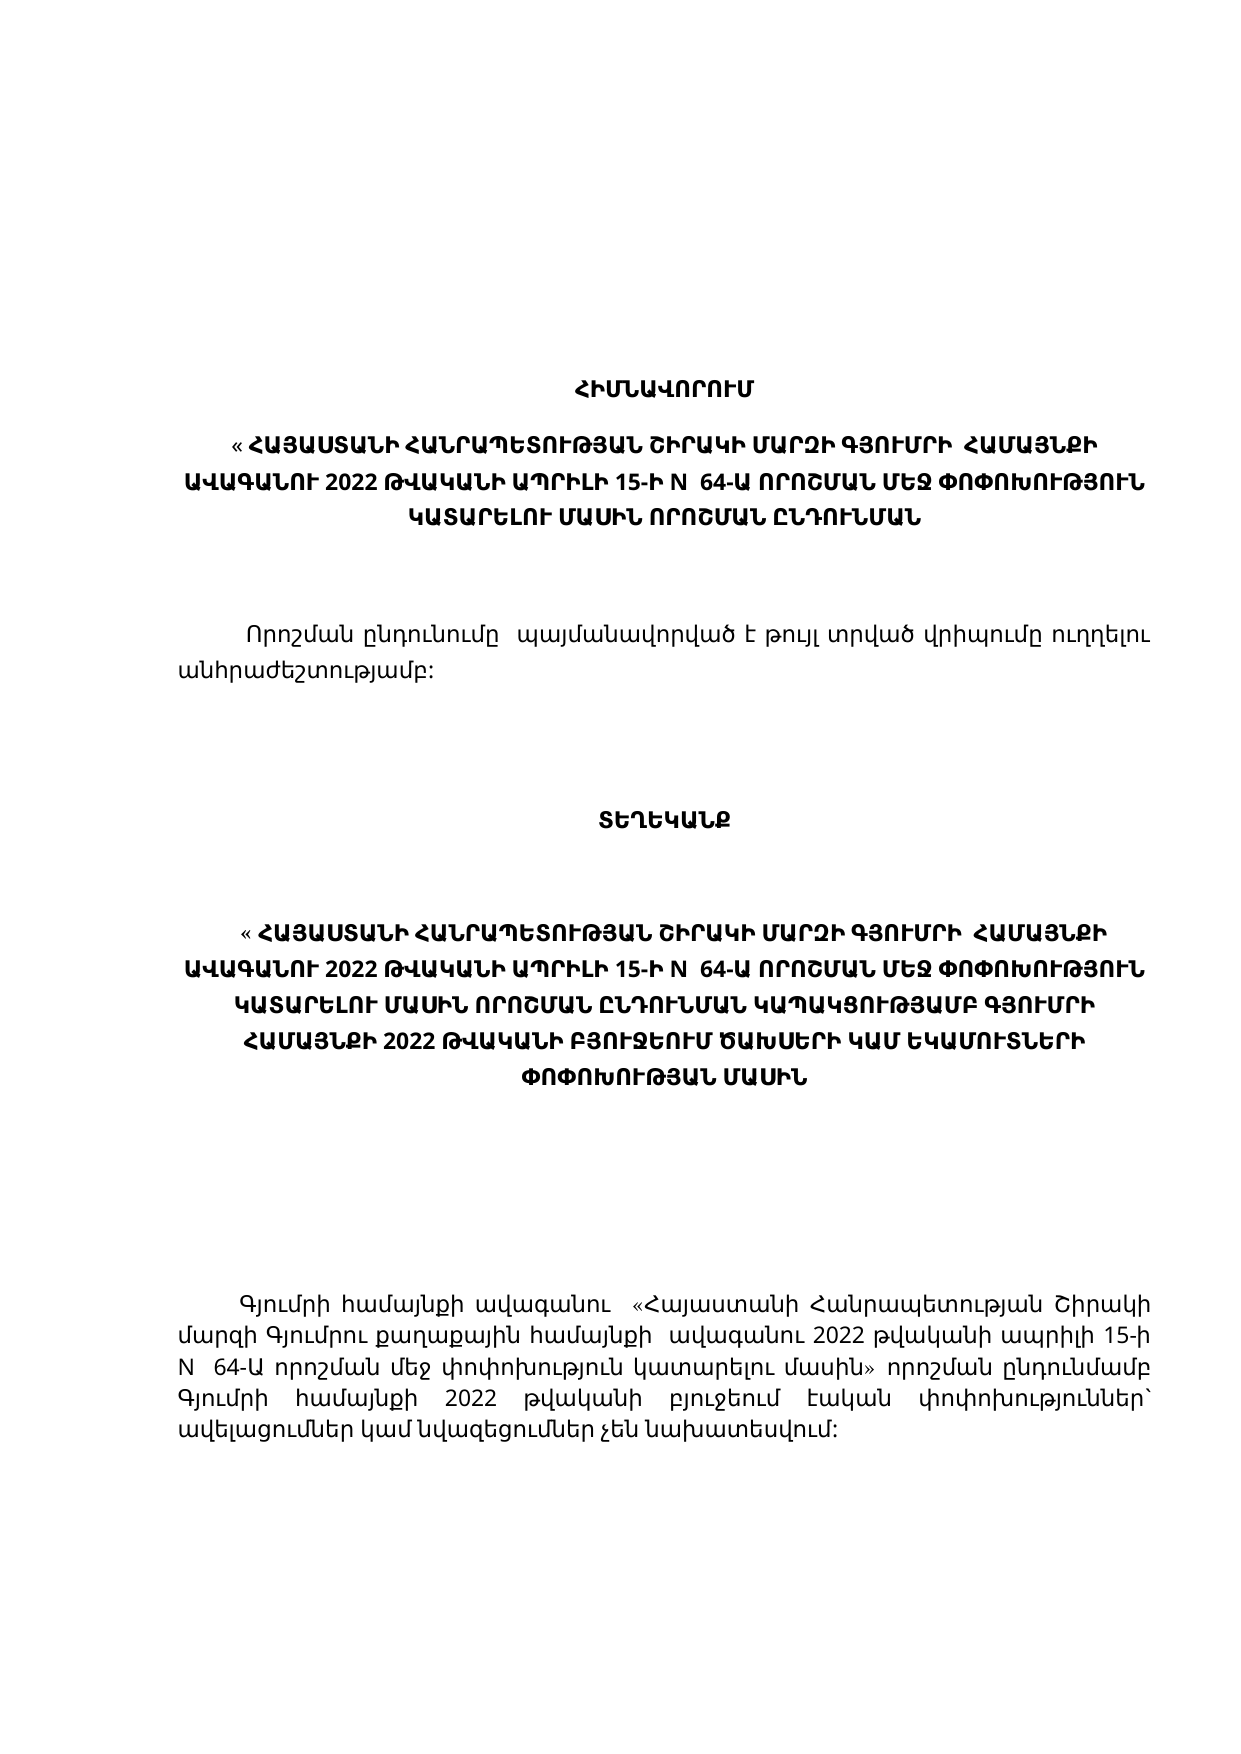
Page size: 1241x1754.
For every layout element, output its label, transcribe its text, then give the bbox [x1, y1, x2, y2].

text ՏԵՂԵԿԱՆՔ [177, 803, 1152, 835]
text « ՀԱՅԱՍՏԱՆԻ ՀԱՆՐԱՊԵՏՈՒԹՅԱՆ ՇԻՐԱԿԻ ՄԱՐԶԻ ԳՅՈՒՄՐԻ ՀԱՄԱՅՆՔԻ ԱՎԱԳԱՆՈՒ 2022 ԹՎԱԿԱՆԻ ԱՊՐԻԼԻ 15-Ի N 64-Ա ՈՐՈՇՄԱՆ ՄԵՋ ՓՈՓՈԽՈՒԹՅՈՒՆ ԿԱՏԱՐԵԼՈՒ ՄԱՍԻՆ ՈՐՈՇՄԱՆ ԸՆԴՈՒՆՄԱՆ [177, 429, 1152, 533]
text  ՀԱՅԱՍՏԱՆԻ ՀԱՆՐԱՊԵՏՈՒԹՅԱՆ ՇԻՐԱԿԻ ՄԱՐԶԻ ԳՅՈՒՄՐԻ ՀԱՄԱՅՆՔԻ ԱՎԱԳԱՆՈՒ 2022 ԹՎԱԿԱՆԻ ԱՊՐԻԼԻ 15-Ի N 64-Ա ՈՐՈՇՄԱՆ ՄԵՋ ՓՈՓՈԽՈՒԹՅՈՒՆ ԿԱՏԱՐԵԼՈՒ ՄԱՍԻՆ ՈՐՈՇՄԱՆ ԸՆԴՈՒՆՄԱՆ ԿԱՊԱԿՑՈՒԹՅԱՄԲ ԳՅՈՒՄՐԻ ՀԱՄԱՅՆՔԻ 2022 ԹՎԱԿԱՆԻ ԲՅՈՒՋԵՈՒՄ ԾԱԽՍԵՐԻ ԿԱՄ ԵԿԱՄՈՒՏՆԵՐԻ ՓՈՓՈԽՈՒԹՅԱՆ ՄԱՍԻՆ [177, 917, 1152, 1092]
text ՀԻՄՆԱՎՈՐՈՒՄ [177, 373, 1152, 404]
text Որոշման ընդունումը պայմանավորված է թույլ տրված վրիպումը ուղղելու անհրաժեշտությամբ: [177, 618, 1152, 685]
text Գյումրի համայնքի ավագանու Հայաստանի Հանրապետության Շիրակի մարզի Գյումրու քաղաքային համայնքի ավագանու 2022 թվականի ապրիլի 15-ի N 64-Ա որոշման մեջ փոփոխություն կատարելու մասին որոշման ընդունմամբ Գյումրի համայնքի 2022 թվականի բյուջեում էական փոփոխություններ` ավելացումներ կամ նվազեցումներ չեն նախատեսվում: [177, 1288, 1152, 1444]
